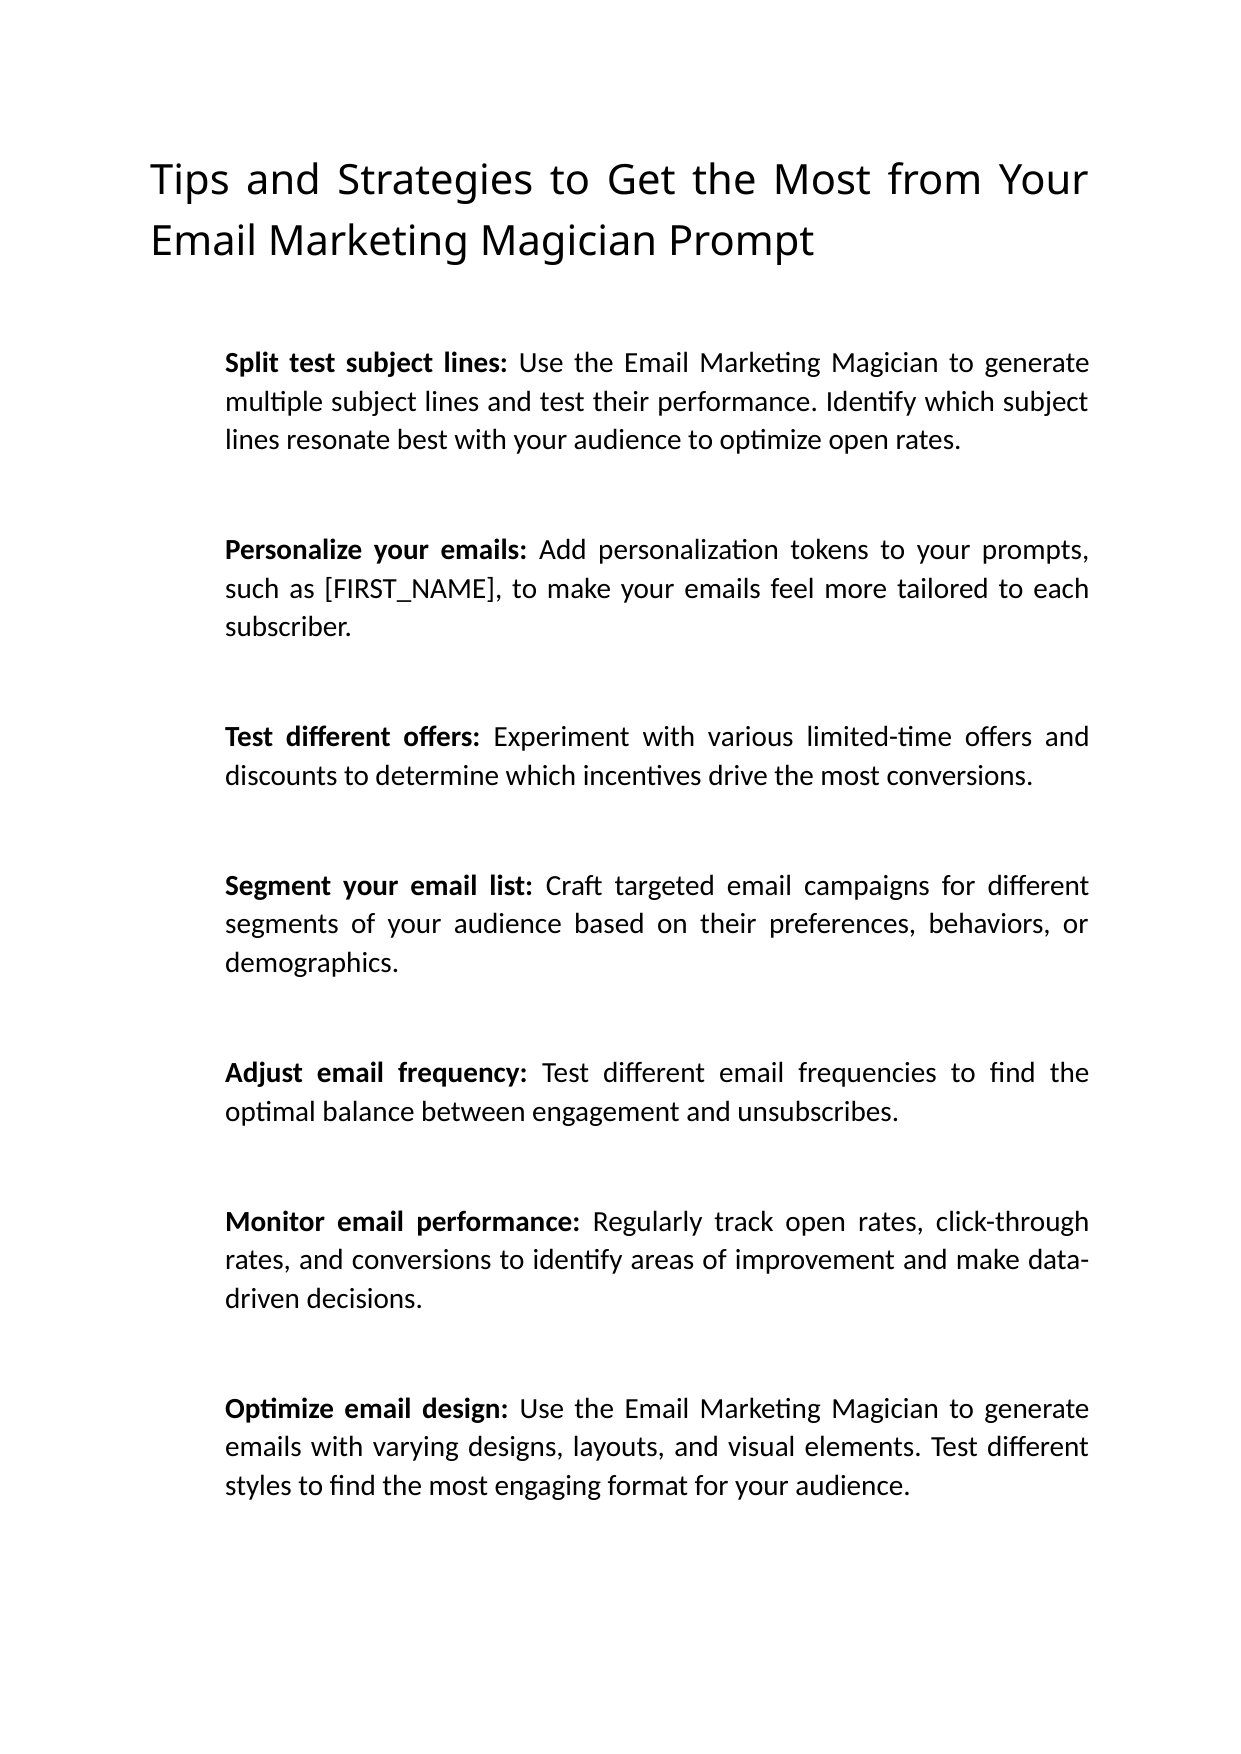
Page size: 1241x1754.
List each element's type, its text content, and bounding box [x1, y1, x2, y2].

text Split test subject lines: Use the Email Marketing Magician to generate multiple subject lines and test their performance. Identify which subject lines resonate best with your audience to optimize open rates. [225, 344, 1090, 457]
text Segment your email list: Craft targeted email campaigns for different segments of your audience based on their preferences, behaviors, or demographics. [225, 867, 1090, 979]
text Test different offers: Experiment with various limited-time offers and discounts to determine which incentives drive the most conversions. [225, 718, 1090, 792]
text Optimize email design: Use the Email Marketing Magician to generate emails with varying designs, layouts, and visual elements. Test different styles to find the most engaging format for your audience. [225, 1390, 1090, 1502]
text Adjust email frequency: Test different email frequencies to find the optimal balance between engagement and unsubscribes. [225, 1054, 1090, 1128]
text Personalize your emails: Add personalization tokens to your prompts, such as [FIRST_NAME], to make your emails feel more tailored to each subscriber. [225, 531, 1090, 644]
text Tips and Strategies to Get the Most from Your Email Marketing Magician Prompt [150, 150, 1090, 268]
text Monitor email performance: Regularly track open rates, click-through rates, and conversions to identify areas of improvement and make data-driven decisions. [225, 1203, 1090, 1315]
